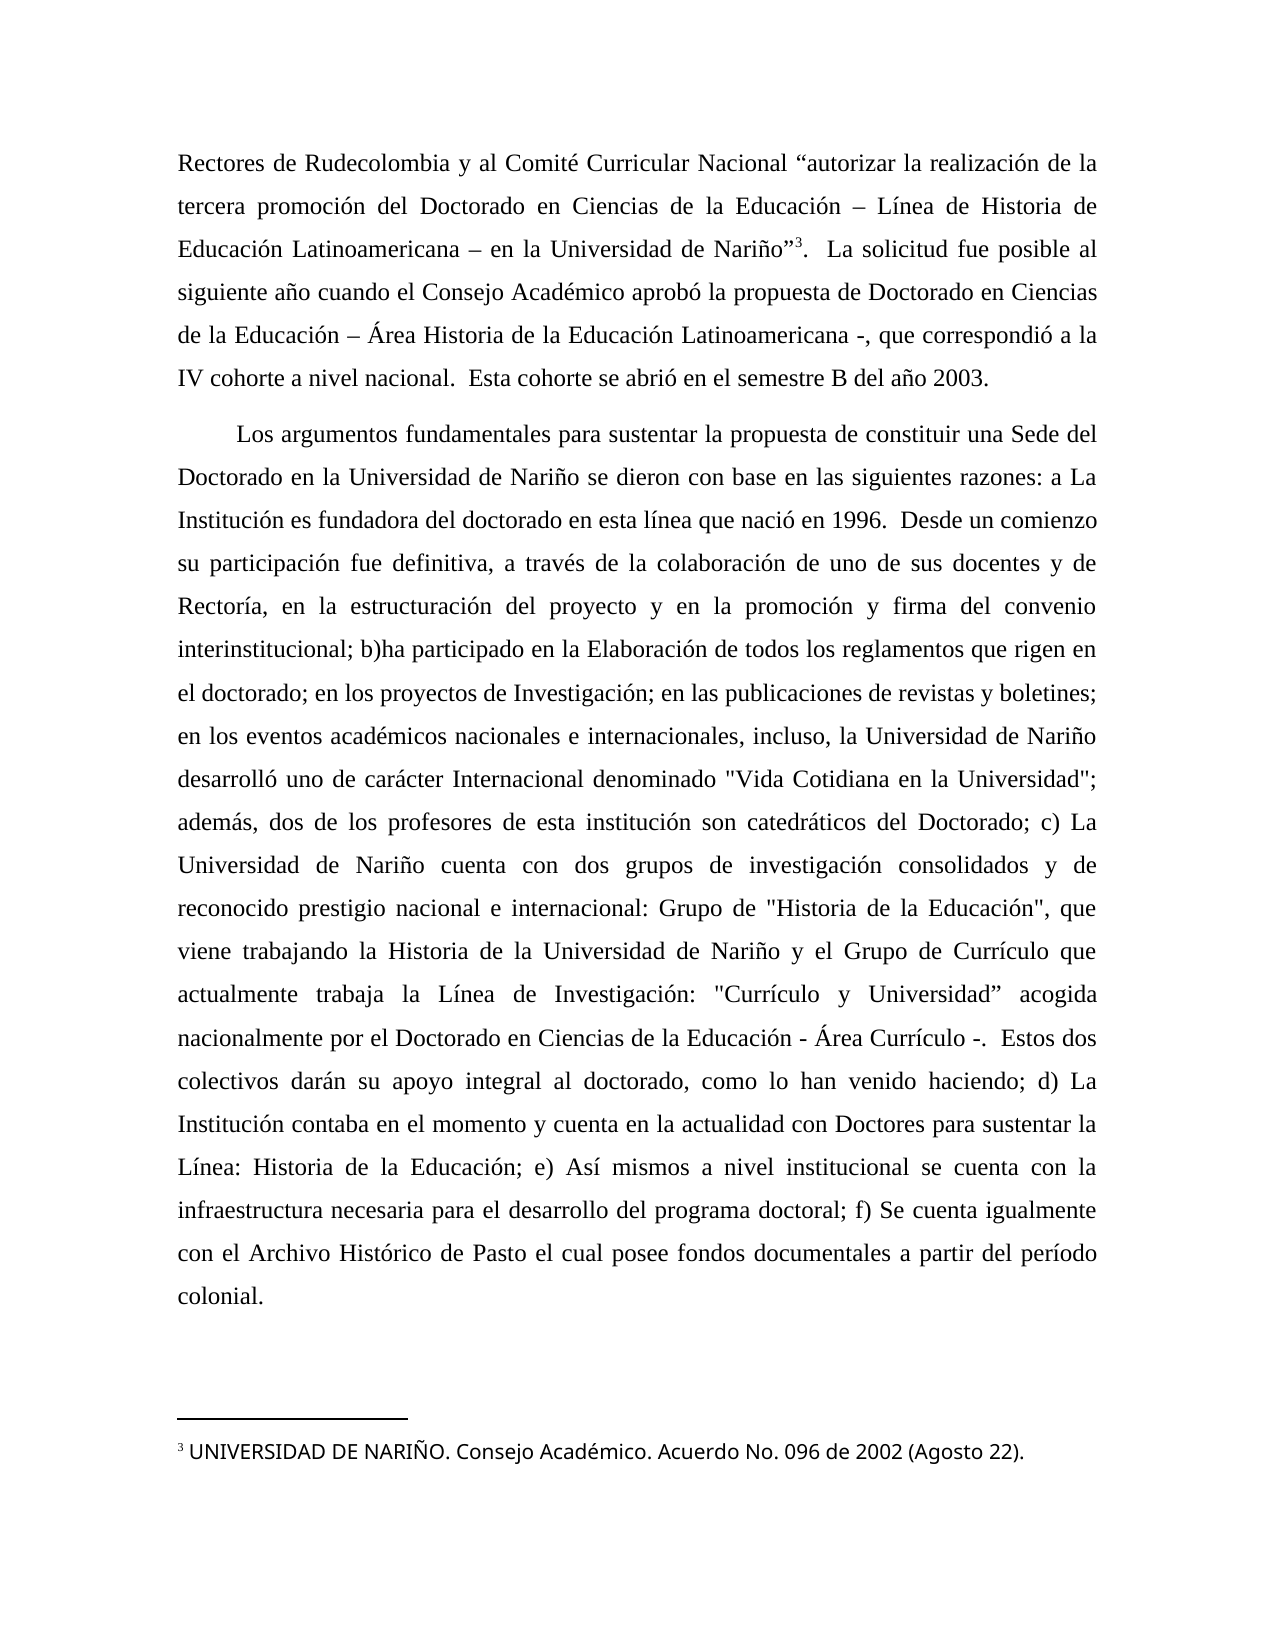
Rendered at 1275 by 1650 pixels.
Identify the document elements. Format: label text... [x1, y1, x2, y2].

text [177, 148, 1098, 392]
text Los argumentos fundamentales para sustentar la propuesta de constituir una Sede del Doctorado en la Universidad de Nariño se dieron con base en las siguientes razones: a La Institución es fundadora del doctorado en esta línea que nació en 1996. Desde un comienzo su participación fue definitiva, a través de la colaboración de uno de sus docentes y de Rectoría, en la estructuración del proyecto y en la promoción y firma del convenio interinstitucional; b)ha participado en la Elaboración de todos los reglamentos que rigen en el doctorado; en los proyectos de Investigación; en las publicaciones de revistas y boletines; en los eventos académicos nacionales e internacionales, incluso, la Universidad de Nariño desarrolló uno de carácter Internacional denominado "Vida Cotidiana en la Universidad"; además, dos de los profesores de esta institución son catedráticos del Doctorado; c) La Universidad de Nariño cuenta con dos grupos de investigación consolidados y de reconocido prestigio nacional e internacional: Grupo de "Historia de la Educación", que viene trabajando la Historia de la Universidad de Nariño y el Grupo de Currículo que actualmente trabaja la Línea de Investigación: "Currículo y Universidad” acogida nacionalmente por el Doctorado en Ciencias de la Educación - Área Currículo -. Estos dos colectivos darán su apoyo integral al doctorado, como lo han venido haciendo; d) La Institución contaba en el momento y cuenta en la actualidad con Doctores para sustentar la Línea: Historia de la Educación; e) Así mismos a nivel institucional se cuenta con la infraestructura necesaria para el desarrollo del programa doctoral; f) Se cuenta igualmente con el Archivo Histórico de Pasto el cual posee fondos documentales a partir del período colonial. [177, 419, 1098, 1310]
